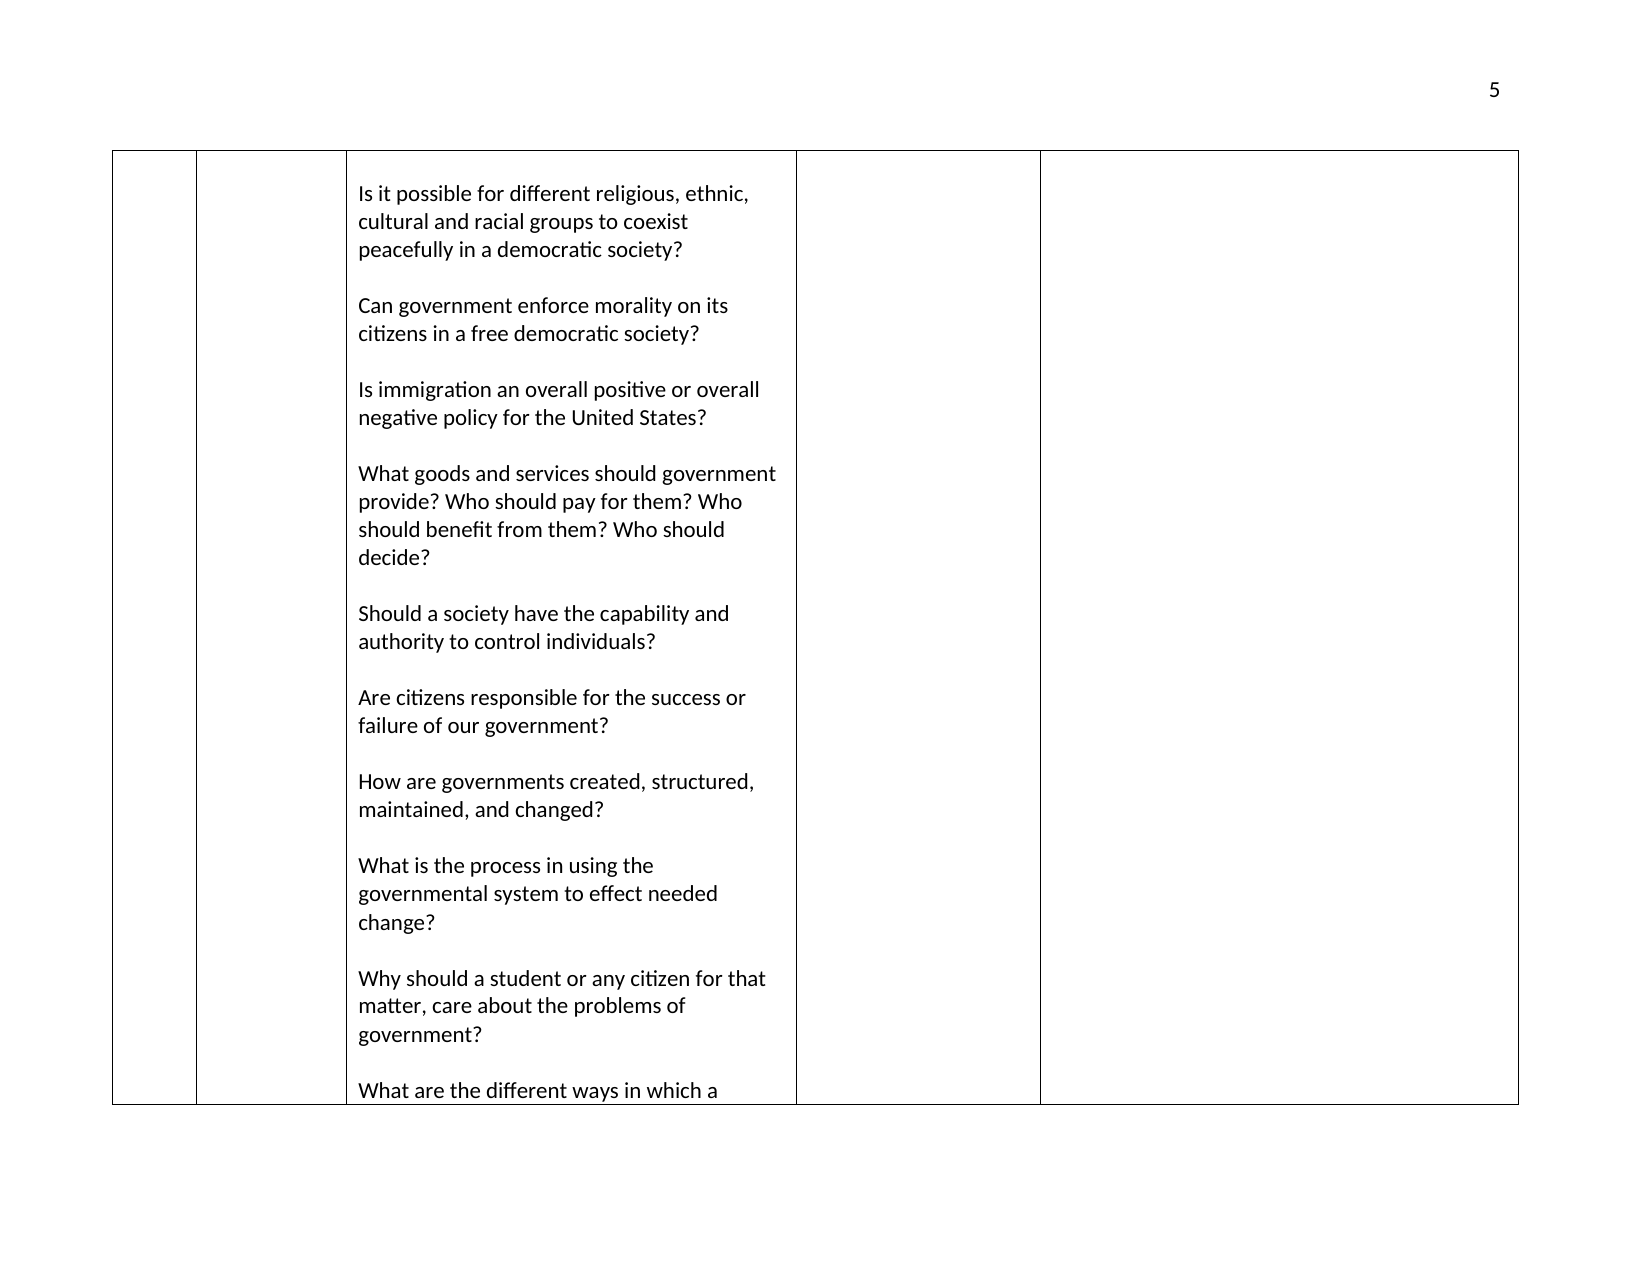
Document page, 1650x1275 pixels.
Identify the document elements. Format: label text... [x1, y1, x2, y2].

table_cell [347, 151, 796, 1104]
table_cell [797, 151, 1040, 1104]
table_cell K [113, 151, 196, 1104]
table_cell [1041, 151, 1518, 1104]
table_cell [197, 151, 346, 1104]
